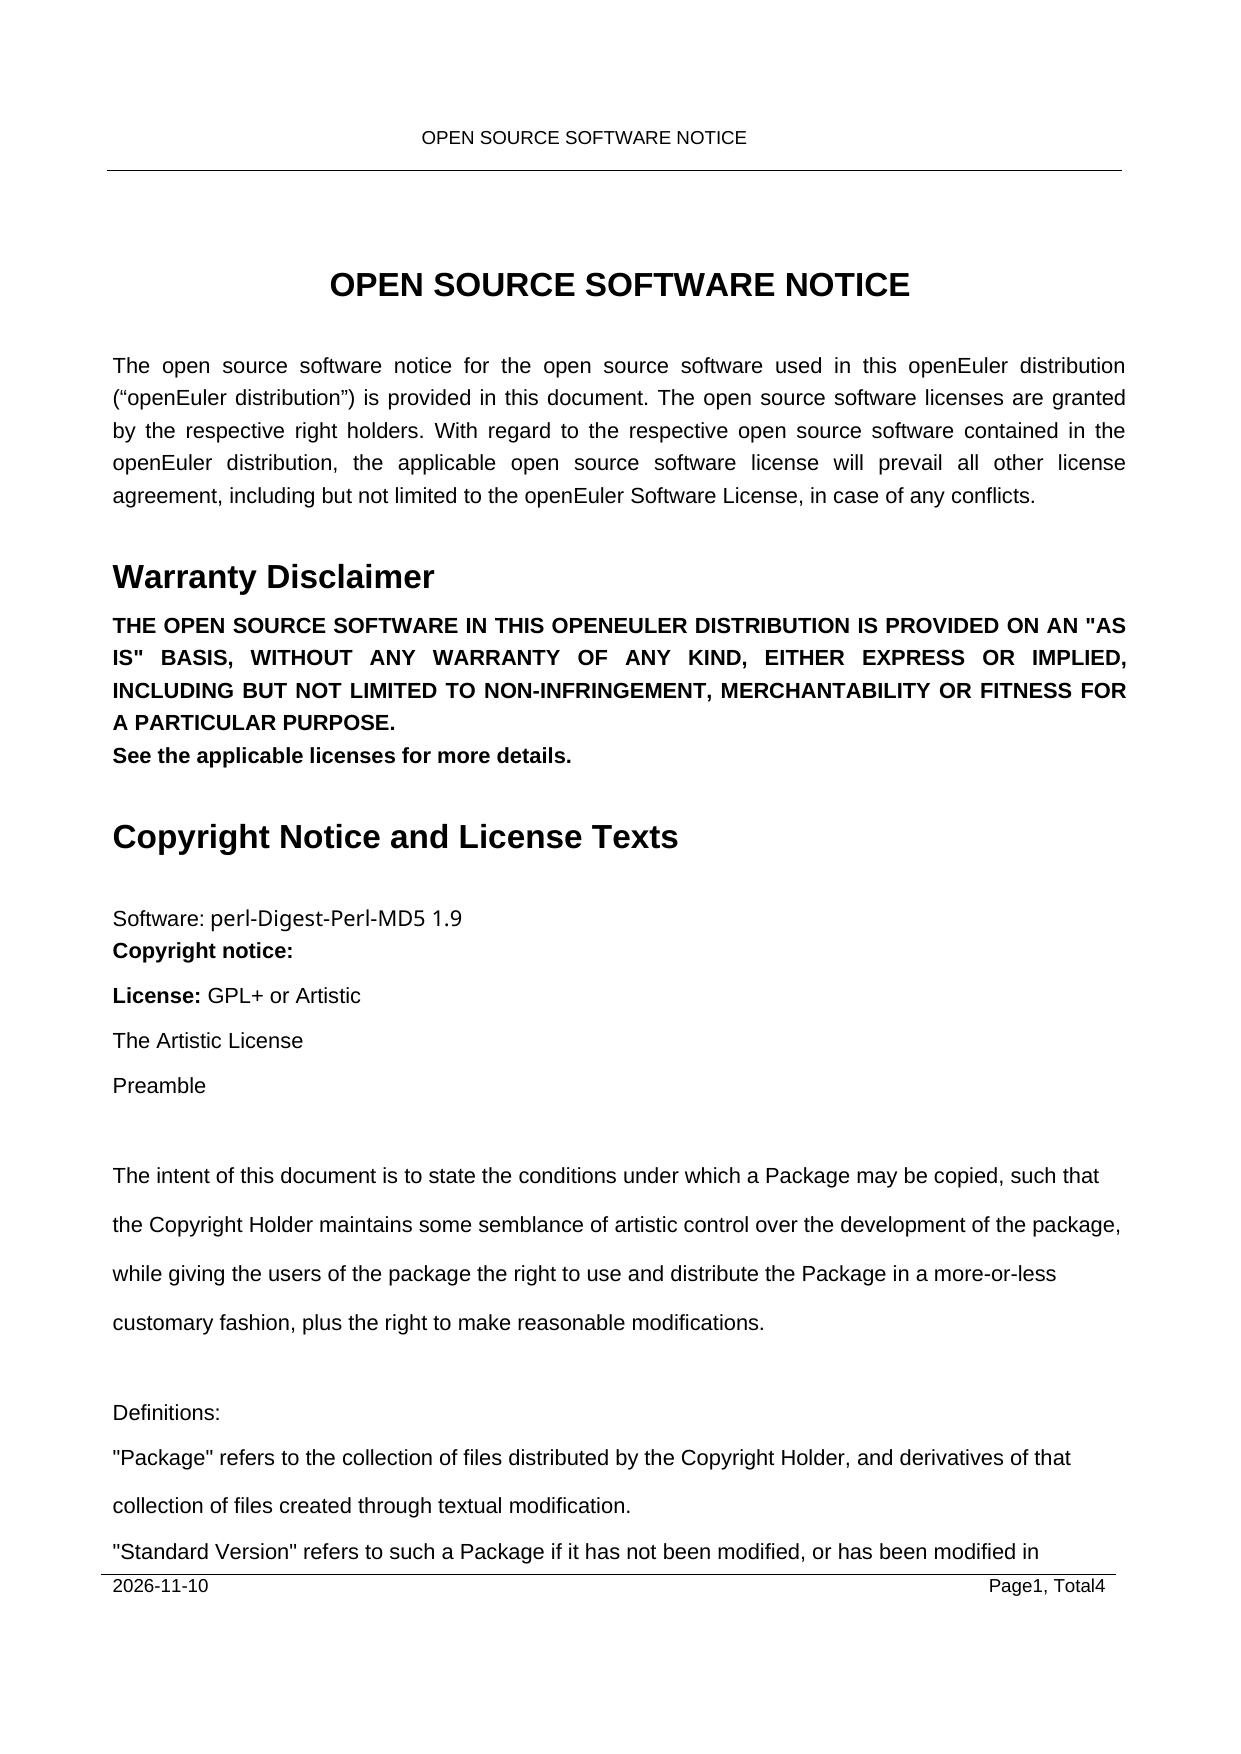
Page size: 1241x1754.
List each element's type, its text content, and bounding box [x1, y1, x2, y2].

text "Package" refers to the collection of files distributed by the Copyright Holder, and derivatives of that collection of files created through textual modification. [112, 1441, 1128, 1522]
text Copyright notice: [112, 934, 1128, 966]
text Copyright Notice and License Texts [112, 804, 1128, 869]
text OPEN SOURCE SOFTWARE NOTICE [112, 251, 1128, 316]
text License: GPL+ or Artistic [112, 979, 1128, 1012]
text The open source software notice for the open source software used in this openEuler distribution (“openEuler distribution”) is provided in this document. The open source software licenses are granted by the respective right holders. With regard to the respective open source software contained in the openEuler distribution, the applicable open source software license will prevail all other license agreement, including but not limited to the openEuler Software License, in case of any conflicts. [112, 349, 1128, 511]
text The Artistic License [112, 1024, 1128, 1057]
text The intent of this document is to state the conditions under which a Package may be copied, such that the Copyright Holder maintains some semblance of artistic control over the development of the package, while giving the users of the package the right to use and distribute the Package in a more-or-less customary fashion, plus the right to make reasonable modifications. [112, 1159, 1128, 1338]
text Warranty Disclaimer [112, 544, 1128, 609]
text THE OPEN SOURCE SOFTWARE IN THIS OPENEULER DISTRIBUTION IS PROVIDED ON AN "AS IS" BASIS, WITHOUT ANY WARRANTY OF ANY KIND, EITHER EXPRESS OR IMPLIED, INCLUDING BUT NOT LIMITED TO NON-INFRINGEMENT, MERCHANTABILITY OR FITNESS FOR A PARTICULAR PURPOSE. See the applicable licenses for more details. [112, 609, 1128, 771]
text Definitions: [112, 1396, 1128, 1428]
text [112, 1535, 1128, 1567]
text Software: perl-Digest-Perl-MD5 1.9 [112, 901, 1128, 934]
text Preamble [112, 1069, 1128, 1102]
